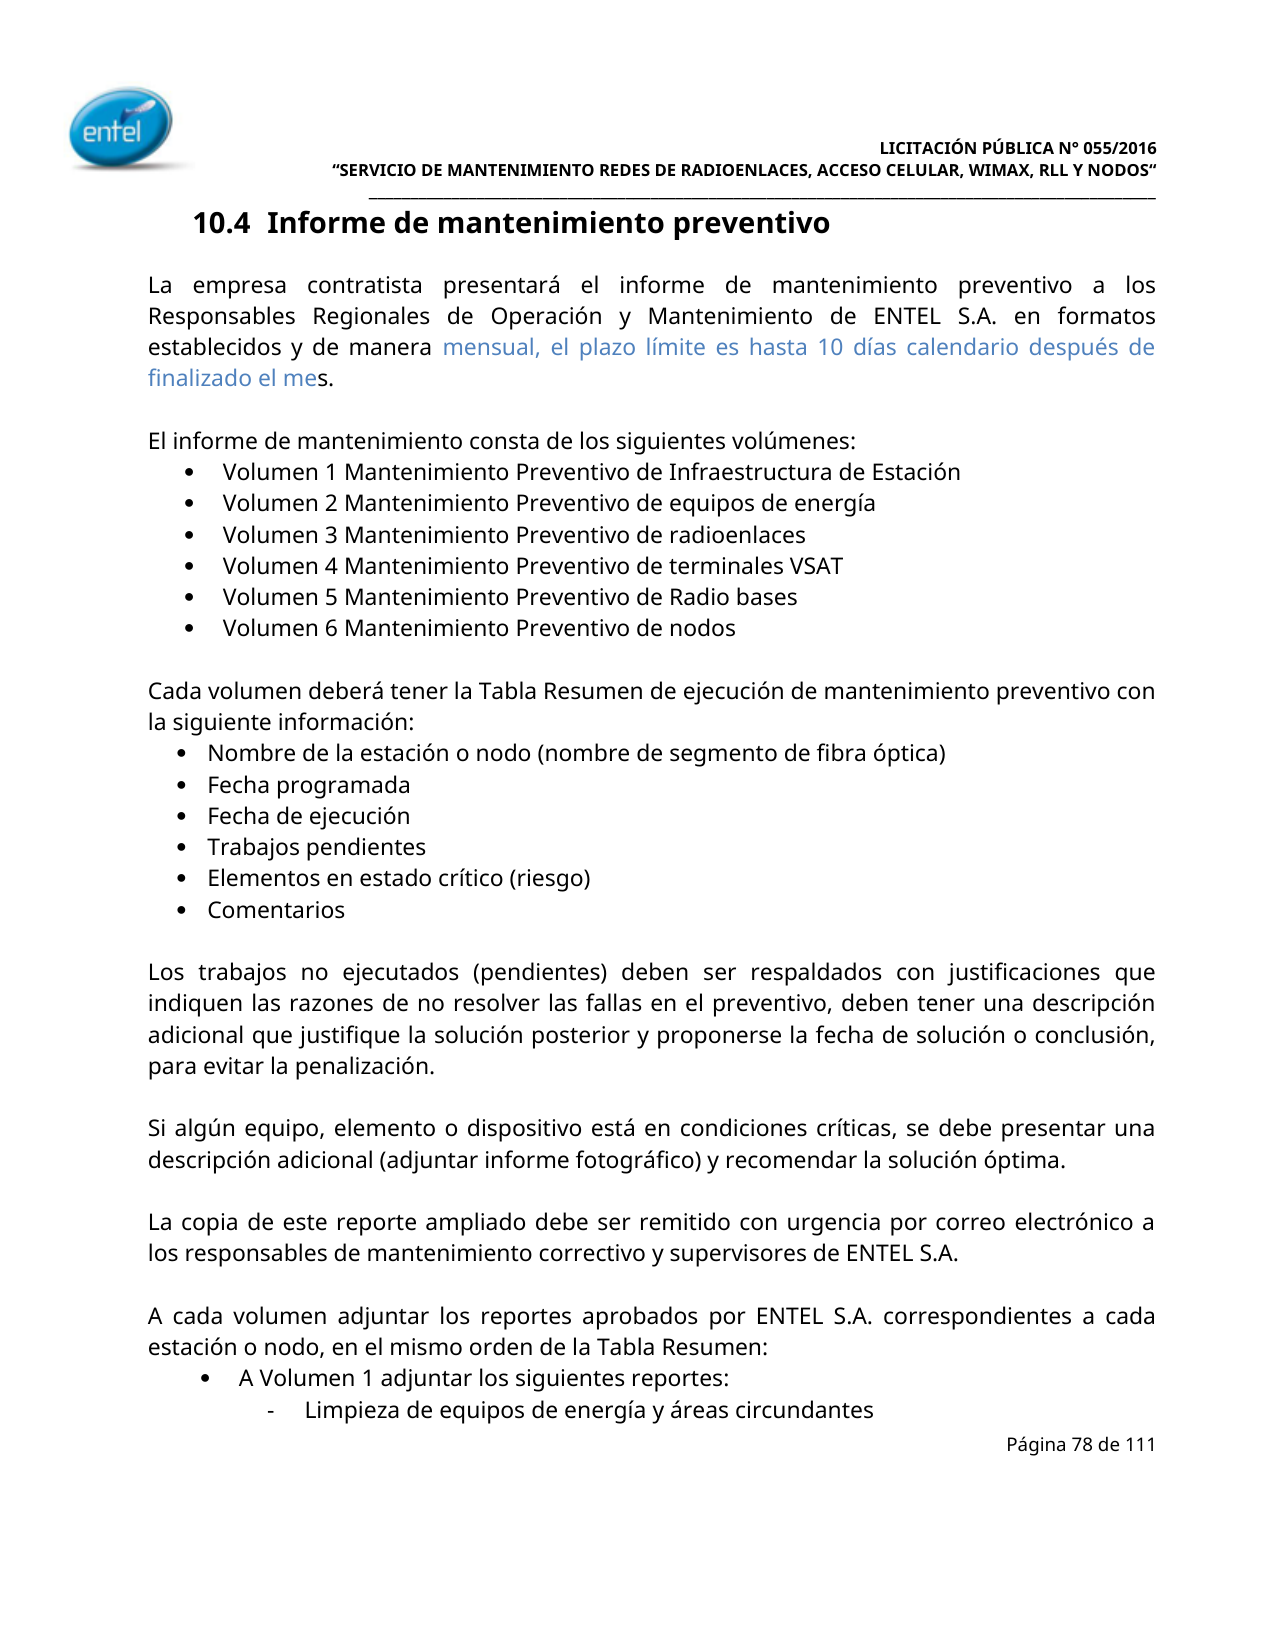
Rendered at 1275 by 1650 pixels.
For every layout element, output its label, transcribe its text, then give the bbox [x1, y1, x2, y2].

list Volumen 1 Mantenimiento Preventivo de Infraestructura de Estación [185, 456, 1157, 487]
text El informe de mantenimiento consta de los siguientes volúmenes: [148, 425, 1157, 456]
list Nombre de la estación o nodo (nombre de segmento de fibra óptica) [177, 737, 1157, 768]
text La empresa contratista presentará el informe de mantenimiento preventivo a los Responsables Regionales de Operación y Mantenimiento de ENTEL S.A. en formatos establecidos y de manera mensual, el plazo límite es hasta 10 días calendario después de finalizado el mes. [148, 268, 1157, 393]
list Volumen 4 Mantenimiento Preventivo de terminales VSAT [185, 550, 1157, 581]
list Fecha de ejecución [177, 800, 1157, 831]
text Si algún equipo, elemento o dispositivo está en condiciones críticas, se debe presentar una descripción adicional (adjuntar informe fotográfico) y recomendar la solución óptima. [148, 1112, 1157, 1175]
text A cada volumen adjuntar los reportes aprobados por ENTEL S.A. correspondientes a cada estación o nodo, en el mismo orden de la Tabla Resumen: [148, 1300, 1157, 1362]
list Limpieza de equipos de energía y áreas circundantes [267, 1393, 1157, 1425]
list Volumen 6 Mantenimiento Preventivo de nodos [185, 612, 1157, 643]
list Volumen 2 Mantenimiento Preventivo de equipos de energía [185, 487, 1157, 518]
list Volumen 5 Mantenimiento Preventivo de Radio bases [185, 581, 1157, 612]
picture [53, 80, 196, 178]
text Los trabajos no ejecutados (pendientes) deben ser respaldados con justificaciones que indiquen las razones de no resolver las fallas en el preventivo, deben tener una descripción adicional que justifique la solución posterior y proponerse la fecha de solución o conclusión, para evitar la penalización. [148, 956, 1157, 1081]
text La copia de este reporte ampliado debe ser remitido con urgencia por correo electrónico a los responsables de mantenimiento correctivo y supervisores de ENTEL S.A. [148, 1206, 1157, 1268]
list Volumen 3 Mantenimiento Preventivo de radioenlaces [185, 518, 1157, 550]
list Comentarios [177, 893, 1157, 925]
subtitle Informe de mantenimiento preventivo [192, 202, 1157, 242]
list Trabajos pendientes [177, 831, 1157, 862]
list A Volumen 1 adjuntar los siguientes reportes: [201, 1362, 1157, 1393]
list Elementos en estado crítico (riesgo) [177, 862, 1157, 893]
list Fecha programada [177, 768, 1157, 800]
text Cada volumen deberá tener la Tabla Resumen de ejecución de mantenimiento preventivo con la siguiente información: [148, 675, 1157, 737]
